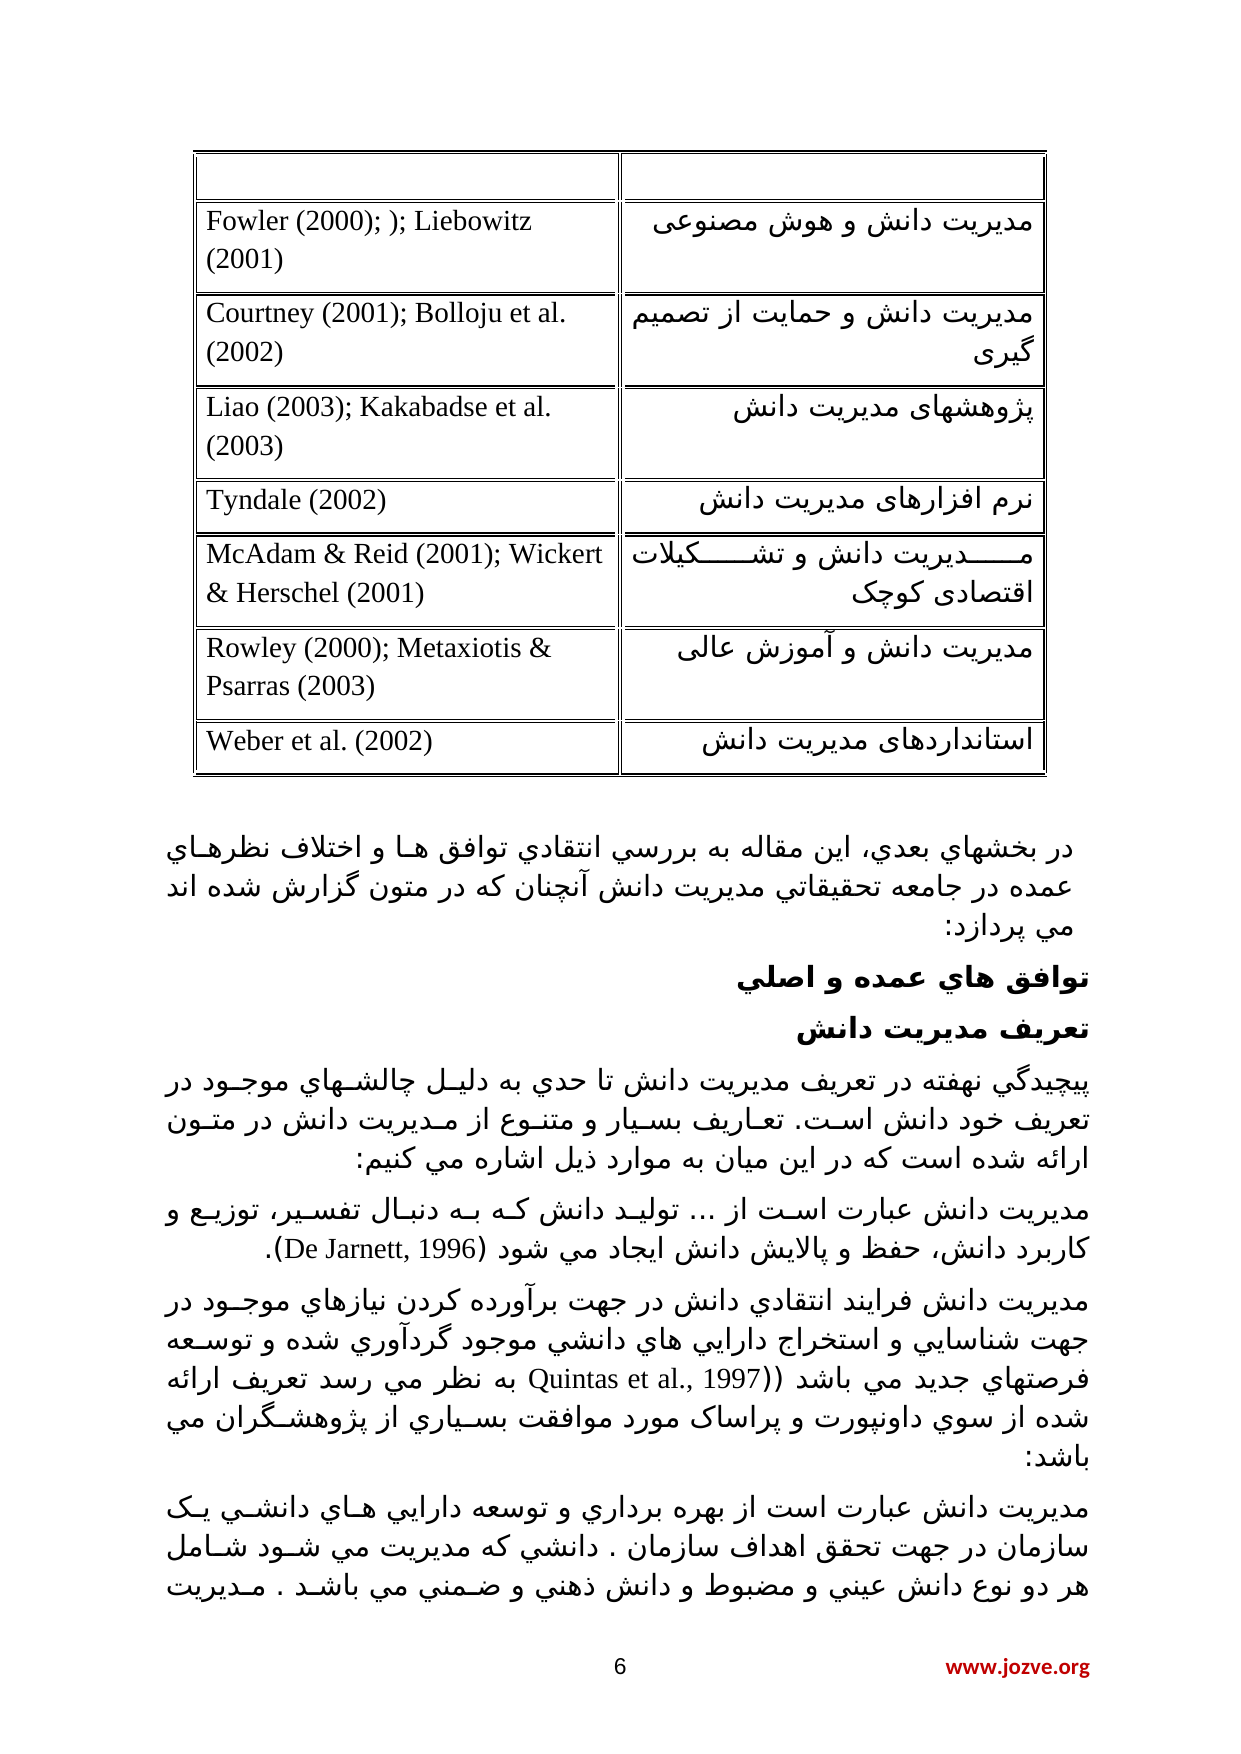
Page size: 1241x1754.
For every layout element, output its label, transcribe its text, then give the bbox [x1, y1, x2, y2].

table_cell Tyndale (2002) [195, 478, 620, 532]
table_cell مدیریت دانش و حمایت از تصمیم گیری [620, 291, 1045, 385]
table_cell مدیریت دانش و آموزش عالی [620, 626, 1045, 718]
table_cell مدیریت دانش و هوش مصنوعی [620, 199, 1045, 291]
table_cell Fowler (2000); ); Liebowitz (2001) [195, 199, 620, 291]
table_cell Liao (2003); Kakabadse et al. (2003) [197, 385, 618, 478]
text در بخشهاي بعدي، اين مقاله به بررسي انتقادي توافق ها و اختلاف نظرهاي عمده در جامعه تحقيقاتي مديريت دانش آنچنان که در متون گزارش شده اند مي پردازد: [166, 831, 1074, 943]
text مديريت دانش عبارت است از ... توليد دانش که به دنبال تفسير، توزيع و کاربرد دانش، حفظ و پالايش دانش ايجاد مي شود (De Jarnett, 1996). [166, 1192, 1090, 1266]
text تعريف مديريت دانش [166, 1012, 1090, 1046]
table_cell نرم افزارهای مدیریت دانش [620, 478, 1045, 532]
text توافق هاي عمده و اصلي [166, 960, 1090, 994]
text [166, 1491, 1090, 1602]
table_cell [195, 154, 618, 199]
table_cell مدیریت دانش و تشکیلات اقتصادی کوچک [620, 532, 1045, 626]
text مديريت دانش فرايند انتقادي دانش در جهت برآورده کردن نيازهاي موجود در جهت شناسايي و استخراج دارايي هاي دانشي موجود گردآوري شده و توسعه فرصتهاي جديد مي باشد ((Quintas et al., 1997 به نظر مي رسد تعريف ارائه شده از سوي داونپورت و پراساک مورد موافقت بسياري از پژوهشگران مي باشد: [166, 1283, 1090, 1473]
table_cell Weber et al. (2002) [195, 719, 620, 773]
table_cell پژوهشهای مدیریت دانش [622, 385, 1044, 478]
table_cell استانداردهای مدیریت دانش [620, 719, 1045, 773]
table_cell McAdam & Reid (2001); Wickert & Herschel (2001) [195, 532, 620, 626]
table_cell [622, 154, 1045, 199]
table_cell Courtney (2001); Bolloju et al. (2002) [195, 291, 620, 385]
table_cell Rowley (2000); Metaxiotis & Psarras (2003) [195, 626, 620, 718]
text پيچيدگي نهفته در تعريف مديريت دانش تا حدي به دليل چالشهاي موجود در تعريف خود دانش است. تعاريف بسيار و متنوع از مديريت دانش در متون ارائه شده است که در اين ميان به موارد ذيل اشاره مي کنيم: [166, 1063, 1090, 1175]
